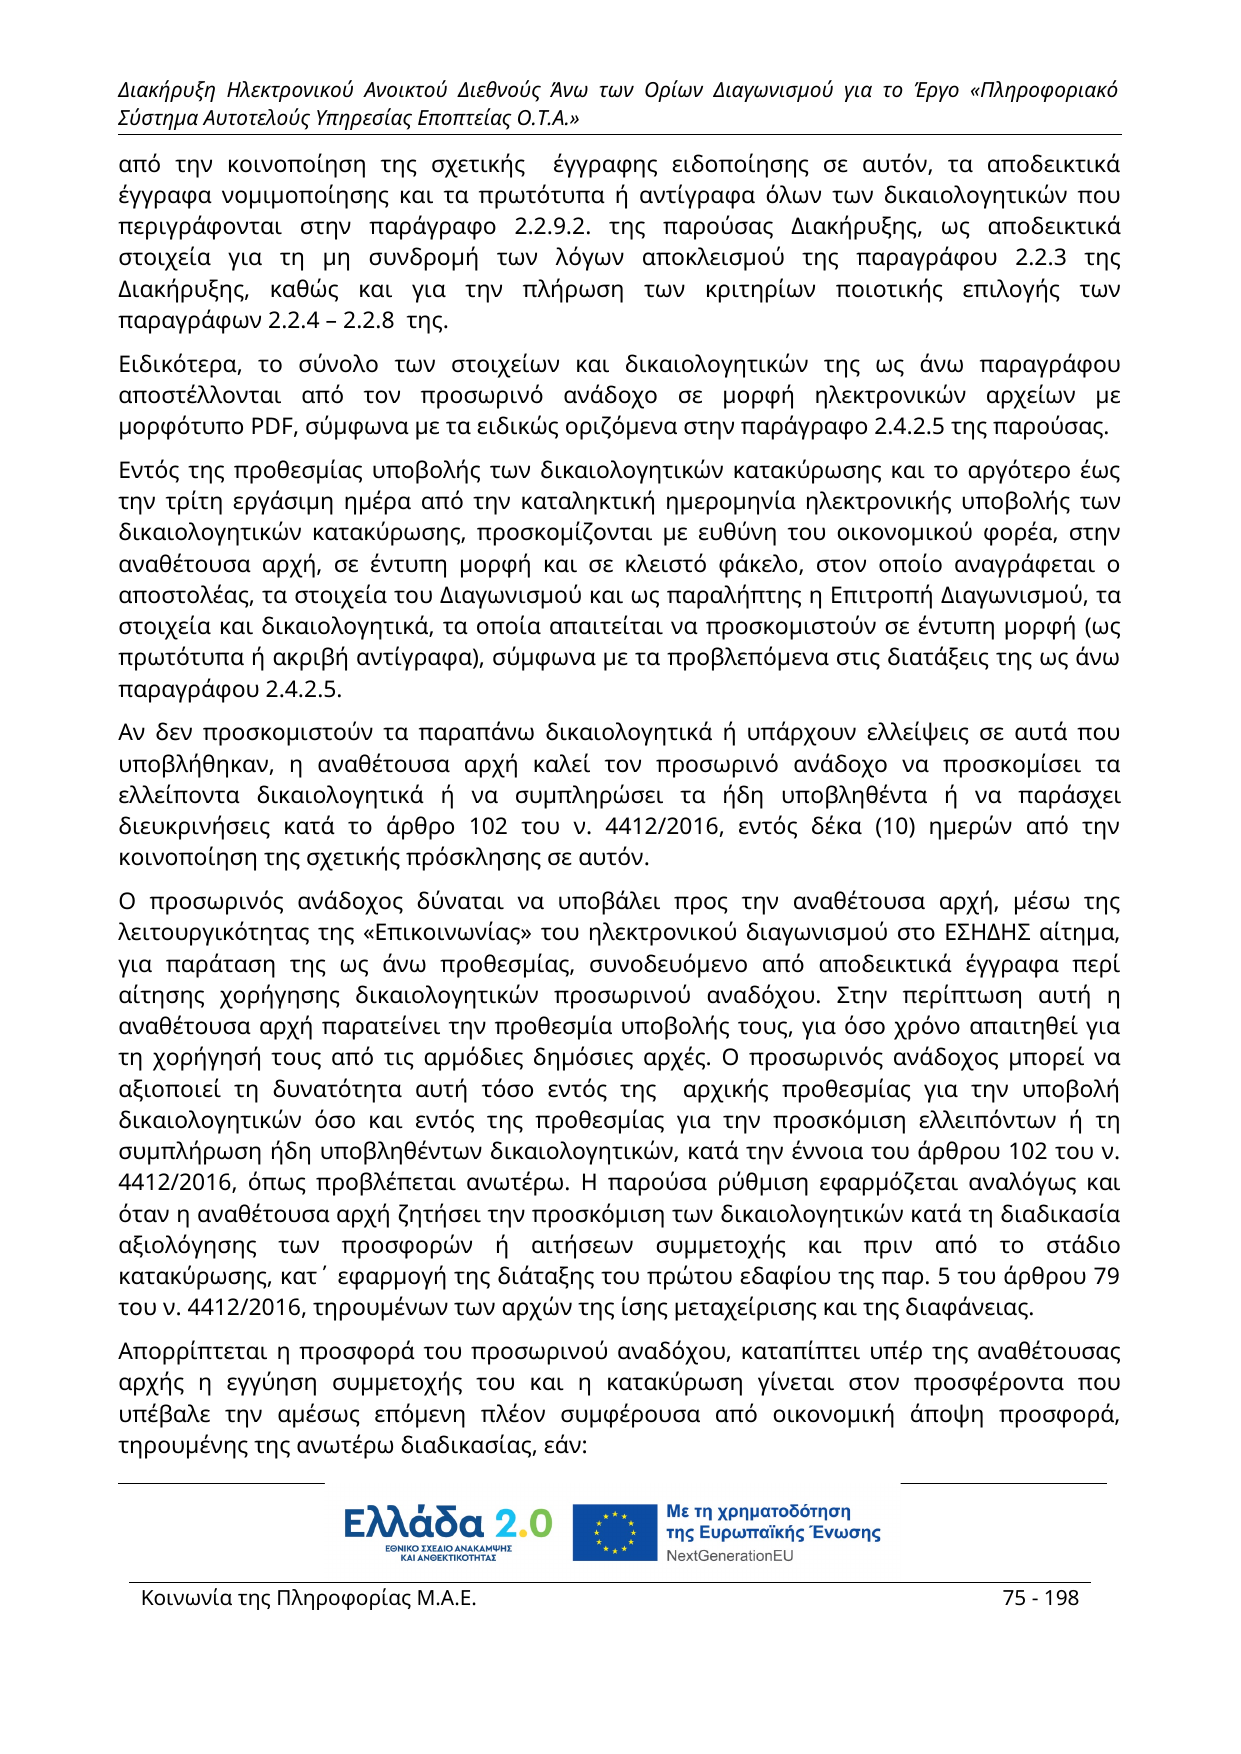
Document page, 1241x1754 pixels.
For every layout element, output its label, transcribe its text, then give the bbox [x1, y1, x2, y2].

text Εντός της προθεσμίας υποβολής των δικαιολογητικών κατακύρωσης και το αργότερο έως την τρίτη εργάσιμη ημέρα από την καταληκτική ημερομηνία ηλεκτρονικής υποβολής των δικαιολογητικών κατακύρωσης, προσκομίζονται με ευθύνη του οικονομικού φορέα, στην αναθέτουσα αρχή, σε έντυπη μορφή και σε κλειστό φάκελο, στον οποίο αναγράφεται ο αποστολέας, τα στοιχεία του Διαγωνισμού και ως παραλήπτης η Επιτροπή Διαγωνισμού, τα στοιχεία και δικαιολογητικά, τα οποία απαιτείται να προσκομιστούν σε έντυπη μορφή (ως πρωτότυπα ή ακριβή αντίγραφα), σύμφωνα με τα προβλεπόμενα στις διατάξεις της ως άνω παραγράφου 2.4.2.5. [118, 454, 1122, 704]
text Αν δεν προσκομιστούν τα παραπάνω δικαιολογητικά ή υπάρχουν ελλείψεις σε αυτά που υπoβλήθηκαν, η αναθέτουσα αρχή καλεί τον προσωρινό ανάδοχο να προσκομίσει τα ελλείποντα δικαιολογητικά ή να συμπληρώσει τα ήδη υποβληθέντα ή να παράσχει διευκρινήσεις κατά το άρθρο 102 του ν. 4412/2016, εντός δέκα (10) ημερών από την κοινοποίηση της σχετικής πρόσκλησης σε αυτόν. [118, 716, 1122, 872]
picture [324, 1483, 901, 1582]
text Ειδικότερα, το σύνολο των στοιχείων και δικαιολογητικών της ως άνω παραγράφου αποστέλλονται από τον προσωρινό ανάδοχο σε μορφή ηλεκτρονικών αρχείων με μορφότυπο PDF, σύμφωνα με τα ειδικώς οριζόμενα στην παράγραφο 2.4.2.5 της παρούσας. [118, 347, 1122, 441]
text Απορρίπτεται η προσφορά του προσωρινού αναδόχου, καταπίπτει υπέρ της αναθέτουσας αρχής η εγγύηση συμμετοχής του και η κατακύρωση γίνεται στον προσφέροντα που υπέβαλε την αμέσως επόμενη πλέον συμφέρουσα από οικονομική άποψη προσφορά, τηρουμένης της ανωτέρω διαδικασίας, εάν: [118, 1335, 1122, 1460]
text Ο προσωρινός ανάδοχος δύναται να υποβάλει προς την αναθέτουσα αρχή, μέσω της λειτουργικότητας της «Επικοινωνίας» του ηλεκτρονικού διαγωνισμού στο ΕΣΗΔΗΣ αίτημα, για παράταση της ως άνω προθεσμίας, συνοδευόμενο από αποδεικτικά έγγραφα περί αίτησης χορήγησης δικαιολογητικών προσωρινού αναδόχου. Στην περίπτωση αυτή η αναθέτουσα αρχή παρατείνει την προθεσμία υποβολής τους, για όσο χρόνο απαιτηθεί για τη χορήγησή τους από τις αρμόδιες δημόσιες αρχές. Ο προσωρινός ανάδοχος μπορεί να αξιοποιεί τη δυνατότητα αυτή τόσο εντός της αρχικής προθεσμίας για την υποβολή δικαιολογητικών όσο και εντός της προθεσμίας για την προσκόμιση ελλειπόντων ή τη συμπλήρωση ήδη υποβληθέντων δικαιολογητικών, κατά την έννοια του άρθρου 102 του ν. 4412/2016, όπως προβλέπεται ανωτέρω. Η παρούσα ρύθμιση εφαρμόζεται αναλόγως και όταν η αναθέτουσα αρχή ζητήσει την προσκόμιση των δικαιολογητικών κατά τη διαδικασία αξιολόγησης των προσφορών ή αιτήσεων συμμετοχής και πριν από το στάδιο κατακύρωσης, κατ΄ εφαρμογή της διάταξης του πρώτου εδαφίου της παρ. 5 του άρθρου 79 του ν. 4412/2016, τηρουμένων των αρχών της ίσης μεταχείρισης και της διαφάνειας. [118, 885, 1122, 1322]
